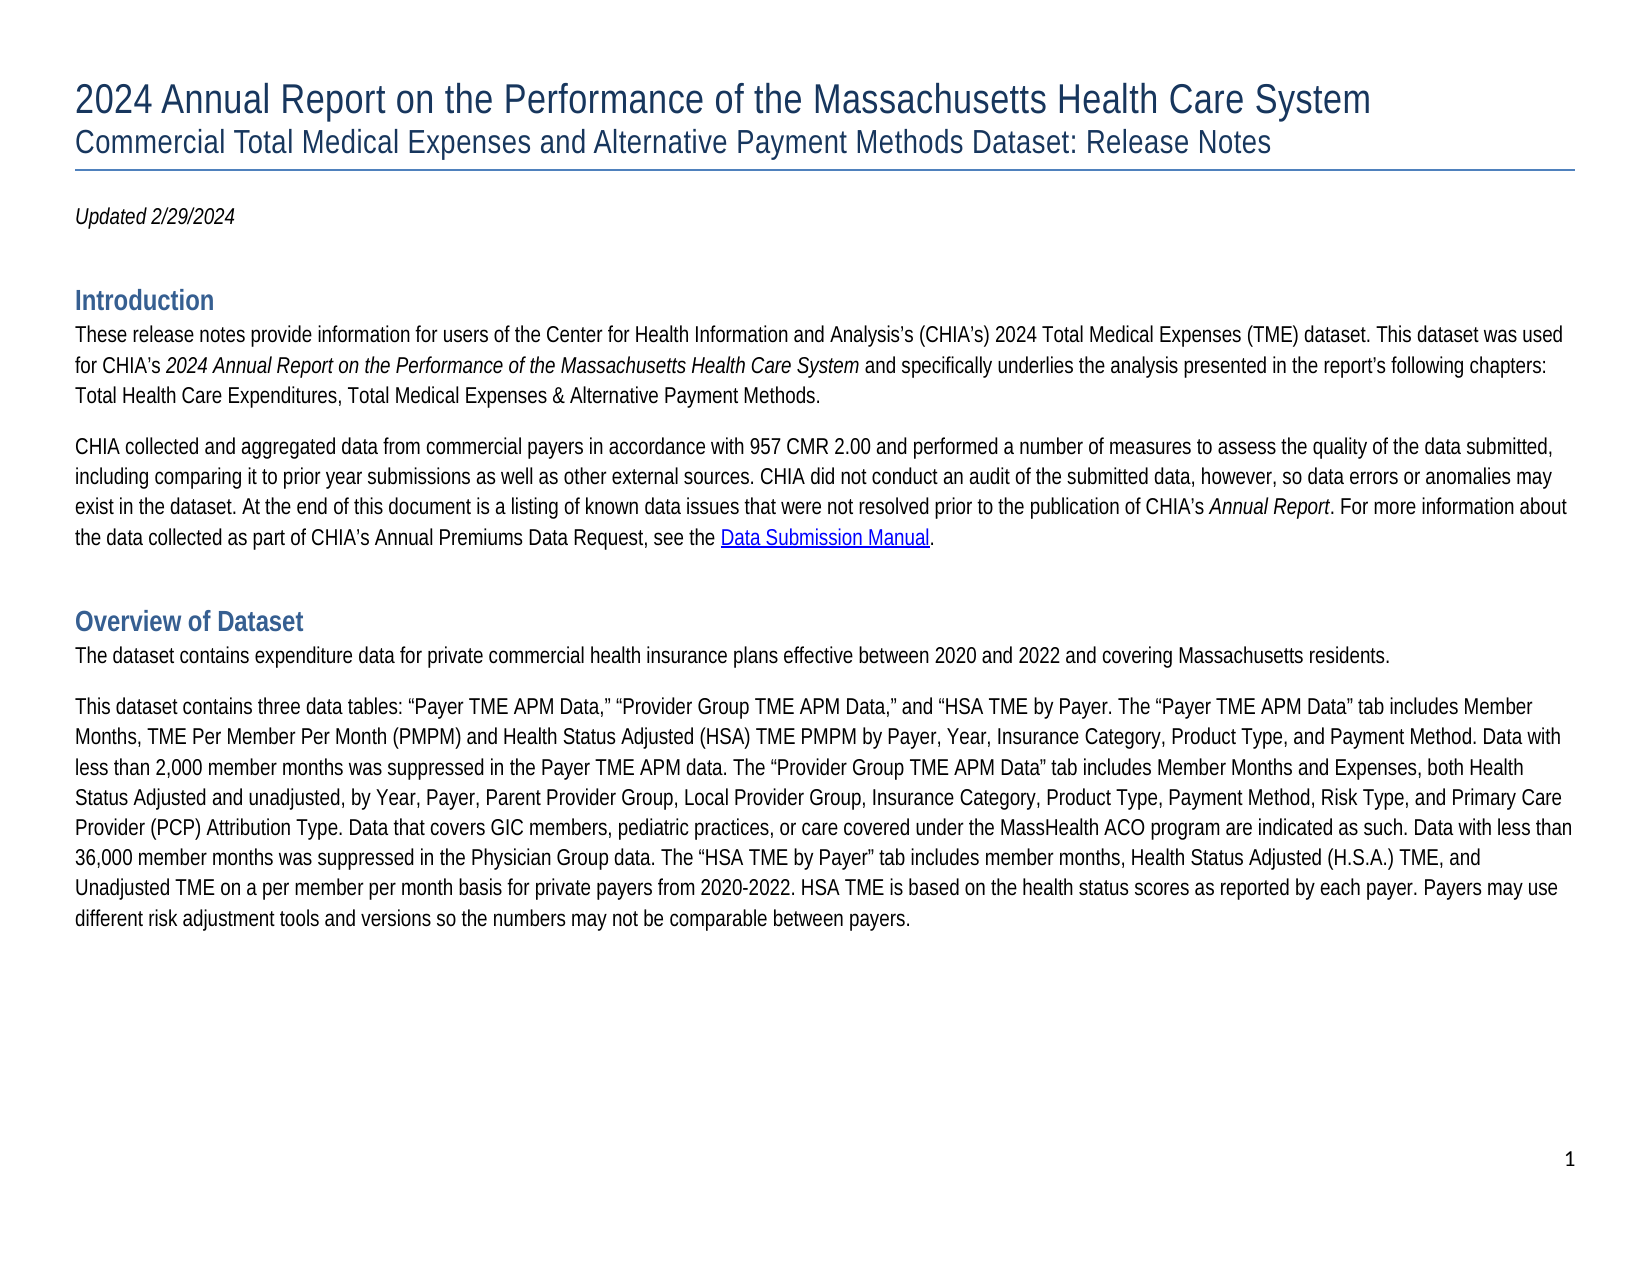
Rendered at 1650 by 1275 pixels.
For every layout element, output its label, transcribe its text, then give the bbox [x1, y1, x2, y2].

text This dataset contains three data tables: “Payer TME APM Data,” “Provider Group TME APM Data,” and “HSA TME by Payer. The “Payer TME APM Data” tab includes Member Months, TME Per Member Per Month (PMPM) and Health Status Adjusted (HSA) TME PMPM by Payer, Year, Insurance Category, Product Type, and Payment Method. Data with less than 2,000 member months was suppressed in the Payer TME APM data. The “Provider Group TME APM Data” tab includes Member Months and Expenses, both Health Status Adjusted and unadjusted, by Year, Payer, Parent Provider Group, Local Provider Group, Insurance Category, Product Type, Payment Method, Risk Type, and Primary Care Provider (PCP) Attribution Type. Data that covers GIC members, pediatric practices, or care covered under the MassHealth ACO program are indicated as such. Data with less than 36,000 member months was suppressed in the Physician Group data. The “HSA TME by Payer” tab includes member months, Health Status Adjusted (H.S.A.) TME, and Unadjusted TME on a per member per month basis for private payers from 2020-2022. HSA TME is based on the health status scores as reported by each payer. Payers may use different risk adjustment tools and versions so the numbers may not be comparable between payers. [75, 693, 1575, 931]
text The dataset contains expenditure data for private commercial health insurance plans effective between 2020 and 2022 and covering Massachusetts residents. [75, 642, 1575, 668]
subtitle Overview of Dataset [75, 604, 1575, 637]
text Updated 2/29/2024 [75, 203, 1575, 229]
text CHIA collected and aggregated data from commercial payers in accordance with 957 CMR 2.00 and performed a number of measures to assess the quality of the data submitted, including comparing it to prior year submissions as well as other external sources. CHIA did not conduct an audit of the submitted data, however, so data errors or anomalies may exist in the dataset. At the end of this document is a listing of known data issues that were not resolved prior to the publication of CHIA’s Annual Report. For more information about the data collected as part of CHIA’s Annual Premiums Data Request, see the Data Submission Manual. [75, 433, 1575, 550]
subtitle Introduction [75, 283, 1575, 316]
title Commercial Total Medical Expenses and Alternative Payment Methods Dataset: Release Notes [75, 123, 1575, 169]
text These release notes provide information for users of the Center for Health Information and Analysis’s (CHIA’s) 2024 Total Medical Expenses (TME) dataset. This dataset was used for CHIA’s 2024 Annual Report on the Performance of the Massachusetts Health Care System and specifically underlies the analysis presented in the report’s following chapters: Total Health Care Expenditures, Total Medical Expenses & Alternative Payment Methods. [75, 321, 1575, 408]
title 2024 Annual Report on the Performance of the Massachusetts Health Care System [75, 75, 1575, 123]
